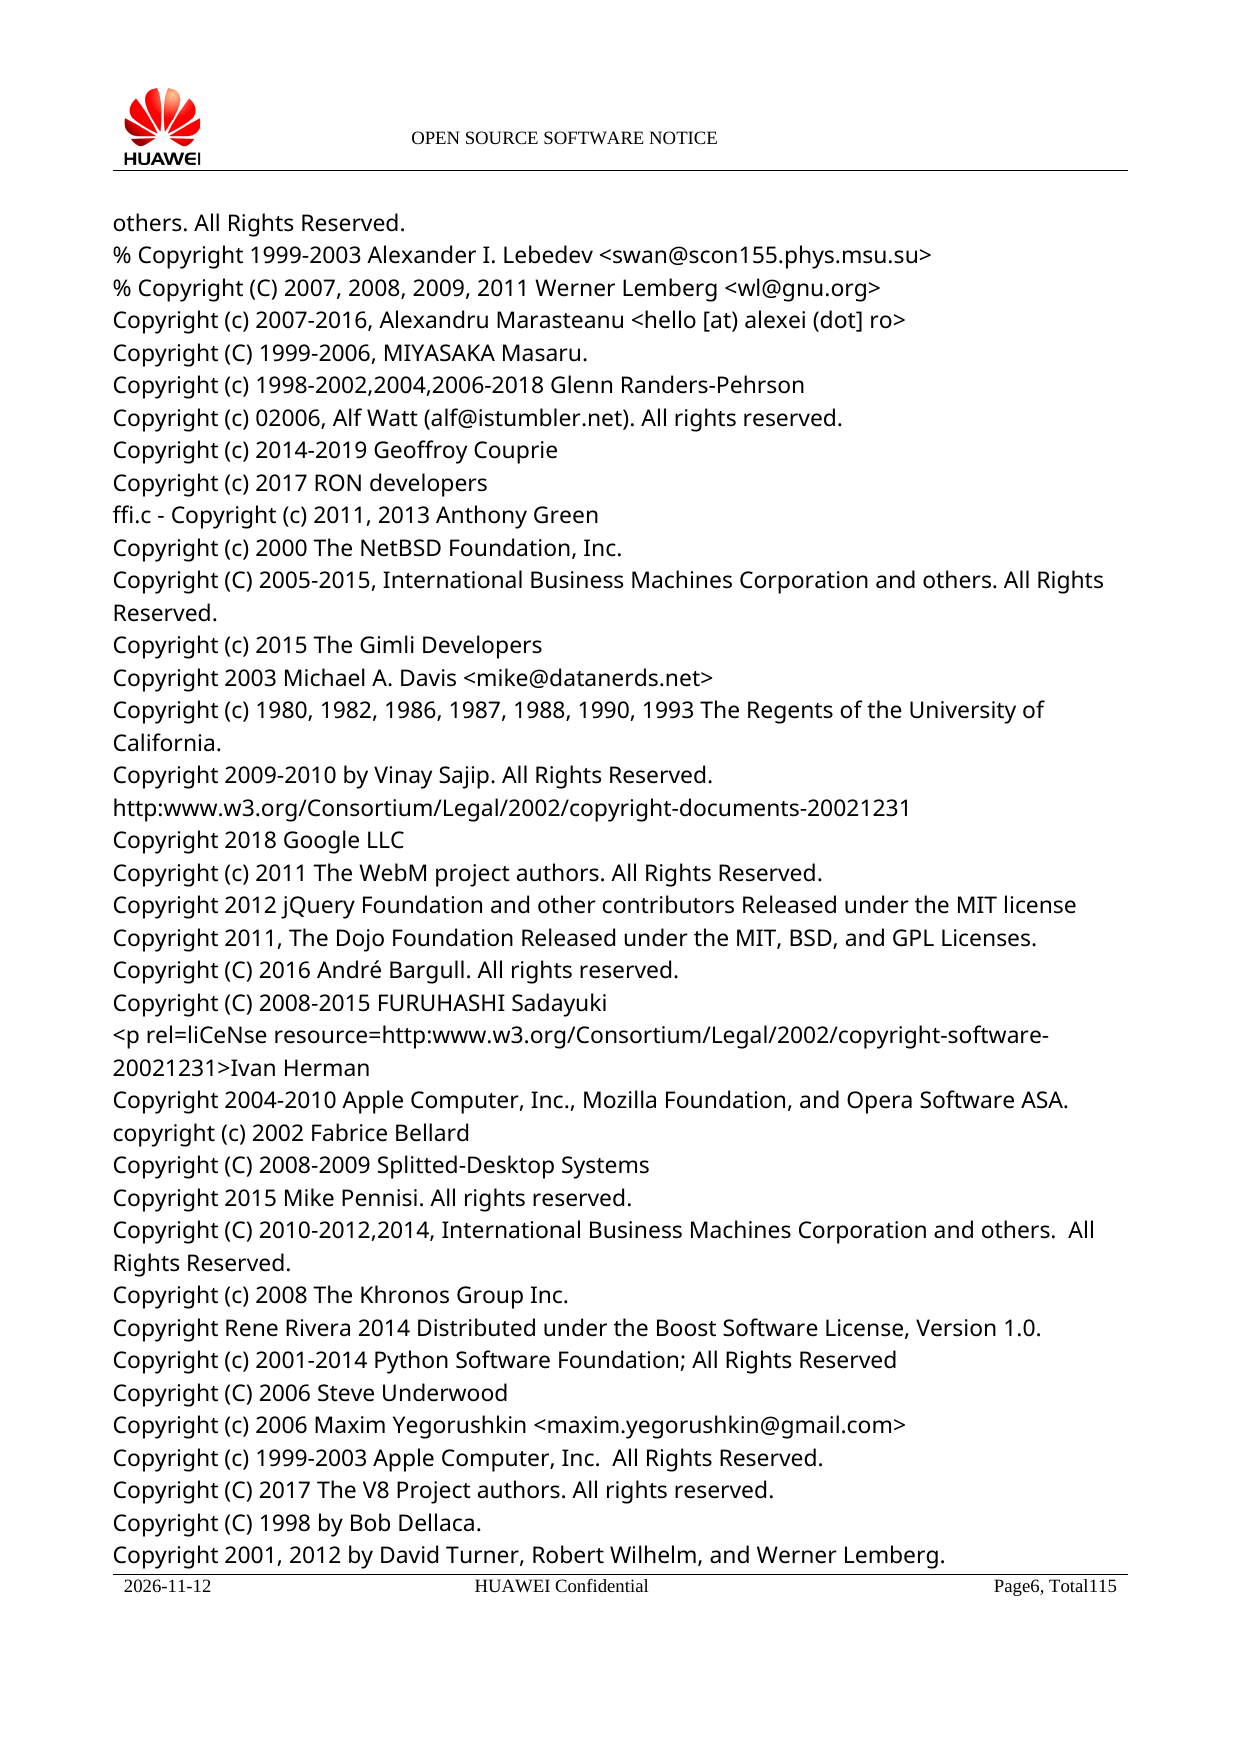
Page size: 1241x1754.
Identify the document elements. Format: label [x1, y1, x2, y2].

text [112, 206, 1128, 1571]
picture [124, 88, 201, 165]
